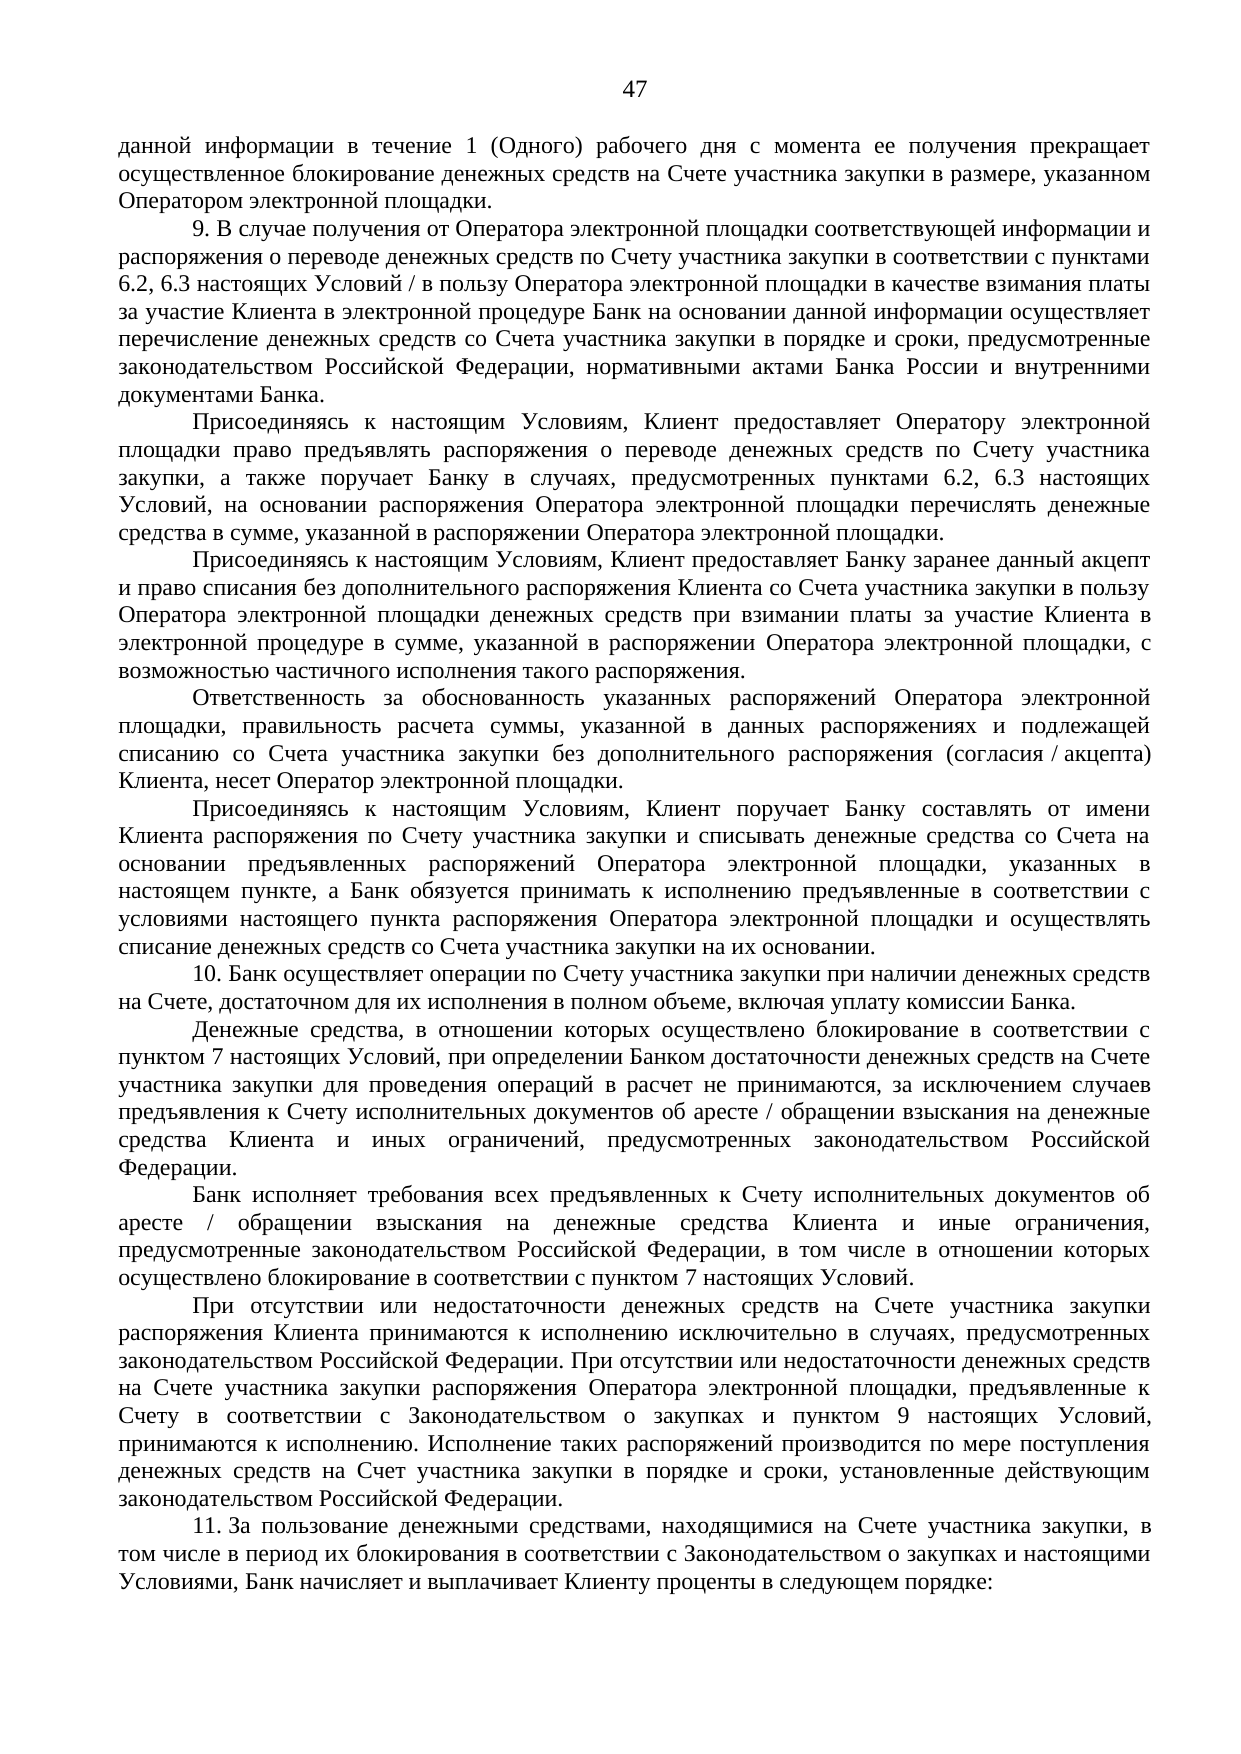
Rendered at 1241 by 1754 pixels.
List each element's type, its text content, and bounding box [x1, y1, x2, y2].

text 11. За пользование денежными средствами, находящимися на Счете участника закупки, в том числе в период их блокирования в соответствии с Законодательством о закупках и настоящими Условиями, Банк начисляет и выплачивает Клиенту проценты в следующем порядке: [118, 1511, 1152, 1594]
text 9. В случае получения от Оператора электронной площадки соответствующей информации и распоряжения о переводе денежных средств по Счету участника закупки в соответствии с пунктами 6.2, 6.3 настоящих Условий / в пользу Оператора электронной площадки в качестве взимания платы за участие Клиента в электронной процедуре Банк на основании данной информации осуществляет перечисление денежных средств со Счета участника закупки в порядке и сроки, предусмотренные законодательством Российской Федерации, нормативными актами Банка России и внутренними документами Банка. [118, 214, 1152, 407]
text Присоединяясь к настоящим Условиям, Клиент предоставляет Банку заранее данный акцепт и право списания без дополнительного распоряжения Клиента со Счета участника закупки в пользу Оператора электронной площадки денежных средств при взимании платы за участие Клиента в электронной процедуре в сумме, указанной в распоряжении Оператора электронной площадки, с возможностью частичного исполнения такого распоряжения. [118, 545, 1152, 683]
text При отсутствии или недостаточности денежных средств на Счете участника закупки распоряжения Клиента принимаются к исполнению исключительно в случаях, предусмотренных законодательством Российской Федерации. При отсутствии или недостаточности денежных средств на Счете участника закупки распоряжения Оператора электронной площадки, предъявленные к Счету в соответствии с Законодательством о закупках и пунктом 9 настоящих Условий, принимаются к исполнению. Исполнение таких распоряжений производится по мере поступления денежных средств на Счет участника закупки в порядке и сроки, установленные действующим законодательством Российской Федерации. [118, 1291, 1152, 1511]
text Банк исполняет требования всех предъявленных к Счету исполнительных документов об аресте / обращении взыскания на денежные средства Клиента и иные ограничения, предусмотренные законодательством Российской Федерации, в том числе в отношении которых осуществлено блокирование в соответствии с пунктом 7 настоящих Условий. [118, 1180, 1152, 1291]
text 10. Банк осуществляет операции по Счету участника закупки при наличии денежных средств на Счете, достаточном для их исполнения в полном объеме, включая уплату комиссии Банка. [118, 959, 1152, 1014]
text Присоединяясь к настоящим Условиям, Клиент предоставляет Оператору электронной площадки право предъявлять распоряжения о переводе денежных средств по Счету участника закупки, а также поручает Банку в случаях, предусмотренных пунктами 6.2, 6.3 настоящих Условий, на основании распоряжения Оператора электронной площадки перечислять денежные средства в сумме, указанной в распоряжении Оператора электронной площадки. [118, 407, 1152, 545]
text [118, 131, 1152, 214]
text Присоединяясь к настоящим Условиям, Клиент поручает Банку составлять от имени Клиента распоряжения по Счету участника закупки и списывать денежные средства со Счета на основании предъявленных распоряжений Оператора электронной площадки, указанных в настоящем пункте, а Банк обязуется принимать к исполнению предъявленные в соответствии с условиями настоящего пункта распоряжения Оператора электронной площадки и осуществлять списание денежных средств со Счета участника закупки на их основании. [118, 794, 1152, 959]
text Денежные средства, в отношении которых осуществлено блокирование в соответствии с пунктом 7 настоящих Условий, при определении Банком достаточности денежных средств на Счете участника закупки для проведения операций в расчет не принимаются, за исключением случаев предъявления к Счету исполнительных документов об аресте / обращении взыскания на денежные средства Клиента и иных ограничений, предусмотренных законодательством Российской Федерации. [118, 1014, 1152, 1180]
text Ответственность за обоснованность указанных распоряжений Оператора электронной площадки, правильность расчета суммы, указанной в данных распоряжениях и подлежащей списанию со Счета участника закупки без дополнительного распоряжения (согласия / акцепта) Клиента, несет Оператор электронной площадки. [118, 683, 1152, 794]
